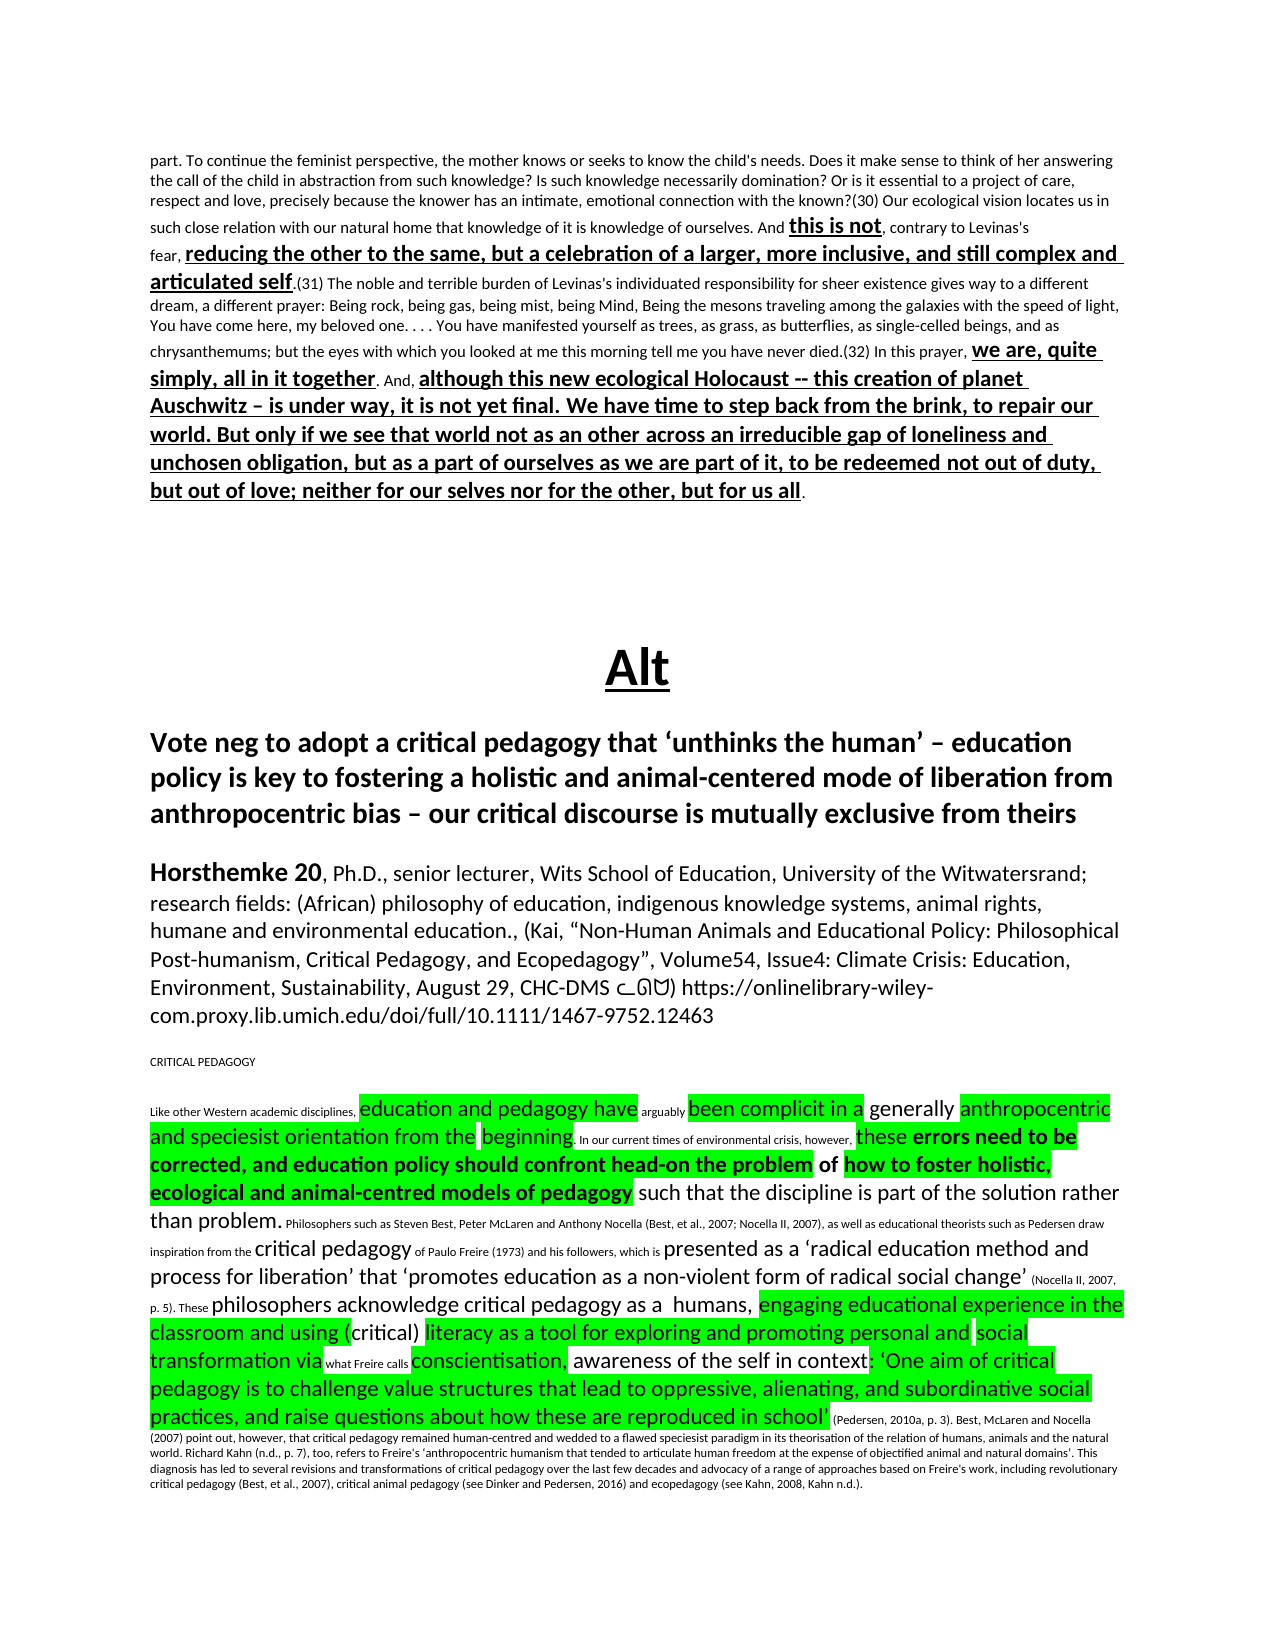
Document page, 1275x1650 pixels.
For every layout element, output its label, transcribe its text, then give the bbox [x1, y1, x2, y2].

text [150, 150, 1125, 504]
text Horsthemke 20, Ph.D., senior lecturer, Wits School of Education, University of the Witwatersrand; research fields: (African) philosophy of education, indigenous knowledge systems, animal rights, humane and environmental education., (Kai, “Non-Human Animals and Educational Policy: Philosophical Post-humanism, Critical Pedagogy, and Ecopedagogy”, Volume54, Issue4: Climate Crisis: Education, Environment, Sustainability, August 29, CHC-DMS ᓚᘏᗢ) https://onlinelibrary-wiley-com.proxy.lib.umich.edu/doi/full/10.1111/1467-9752.12463 [150, 856, 1125, 1029]
subtitle Vote neg to adopt a critical pedagogy that ‘unthinks the human’ – education policy is key to fostering a holistic and animal-centered mode of liberation from anthropocentric bias – our critical discourse is mutually exclusive from theirs [150, 724, 1125, 831]
text CRITICAL PEDAGOGY [150, 1054, 1125, 1069]
title Alt [150, 633, 1125, 699]
text Like other Western academic disciplines, education and pedagogy have arguably been complicit in a generally anthropocentric and speciesist orientation from the beginning. In our current times of environmental crisis, however, these errors need to be corrected, and education policy should confront head-on the problem of how to foster holistic, ecological and animal-centred models of pedagogy such that the discipline is part of the solution rather than problem. Philosophers such as Steven Best, Peter McLaren and Anthony Nocella (Best, et al., 2007; Nocella II, 2007), as well as educational theorists such as Pedersen draw inspiration from the critical pedagogy of Paulo Freire (1973) and his followers, which is presented as a ‘radical education method and process for liberation’ that ‘promotes education as a non-violent form of radical social change’ (Nocella II, 2007, p. 5). These philosophers acknowledge critical pedagogy as a humans, engaging educational experience in the classroom and using (critical) literacy as a tool for exploring and promoting personal and social transformation via what Freire calls conscientisation, awareness of the self in context: ‘One aim of critical pedagogy is to challenge value structures that lead to oppressive, alienating, and subordinative social practices, and raise questions about how these are reproduced in school’ (Pedersen, 2010a, p. 3). Best, McLaren and Nocella (2007) point out, however, that critical pedagogy remained human-centred and wedded to a flawed speciesist paradigm in its theorisation of the relation of humans, animals and the natural world. Richard Kahn (n.d., p. 7), too, refers to Freire's ‘anthropocentric humanism that tended to articulate human freedom at the expense of objectified animal and natural domains’. This diagnosis has led to several revisions and transformations of critical pedagogy over the last few decades and advocacy of a range of approaches based on Freire's work, including revolutionary critical pedagogy (Best, et al., 2007), critical animal pedagogy (see Dinker and Pedersen, 2016) and ecopedagogy (see Kahn, 2008, Kahn n.d.). [150, 1094, 1125, 1492]
